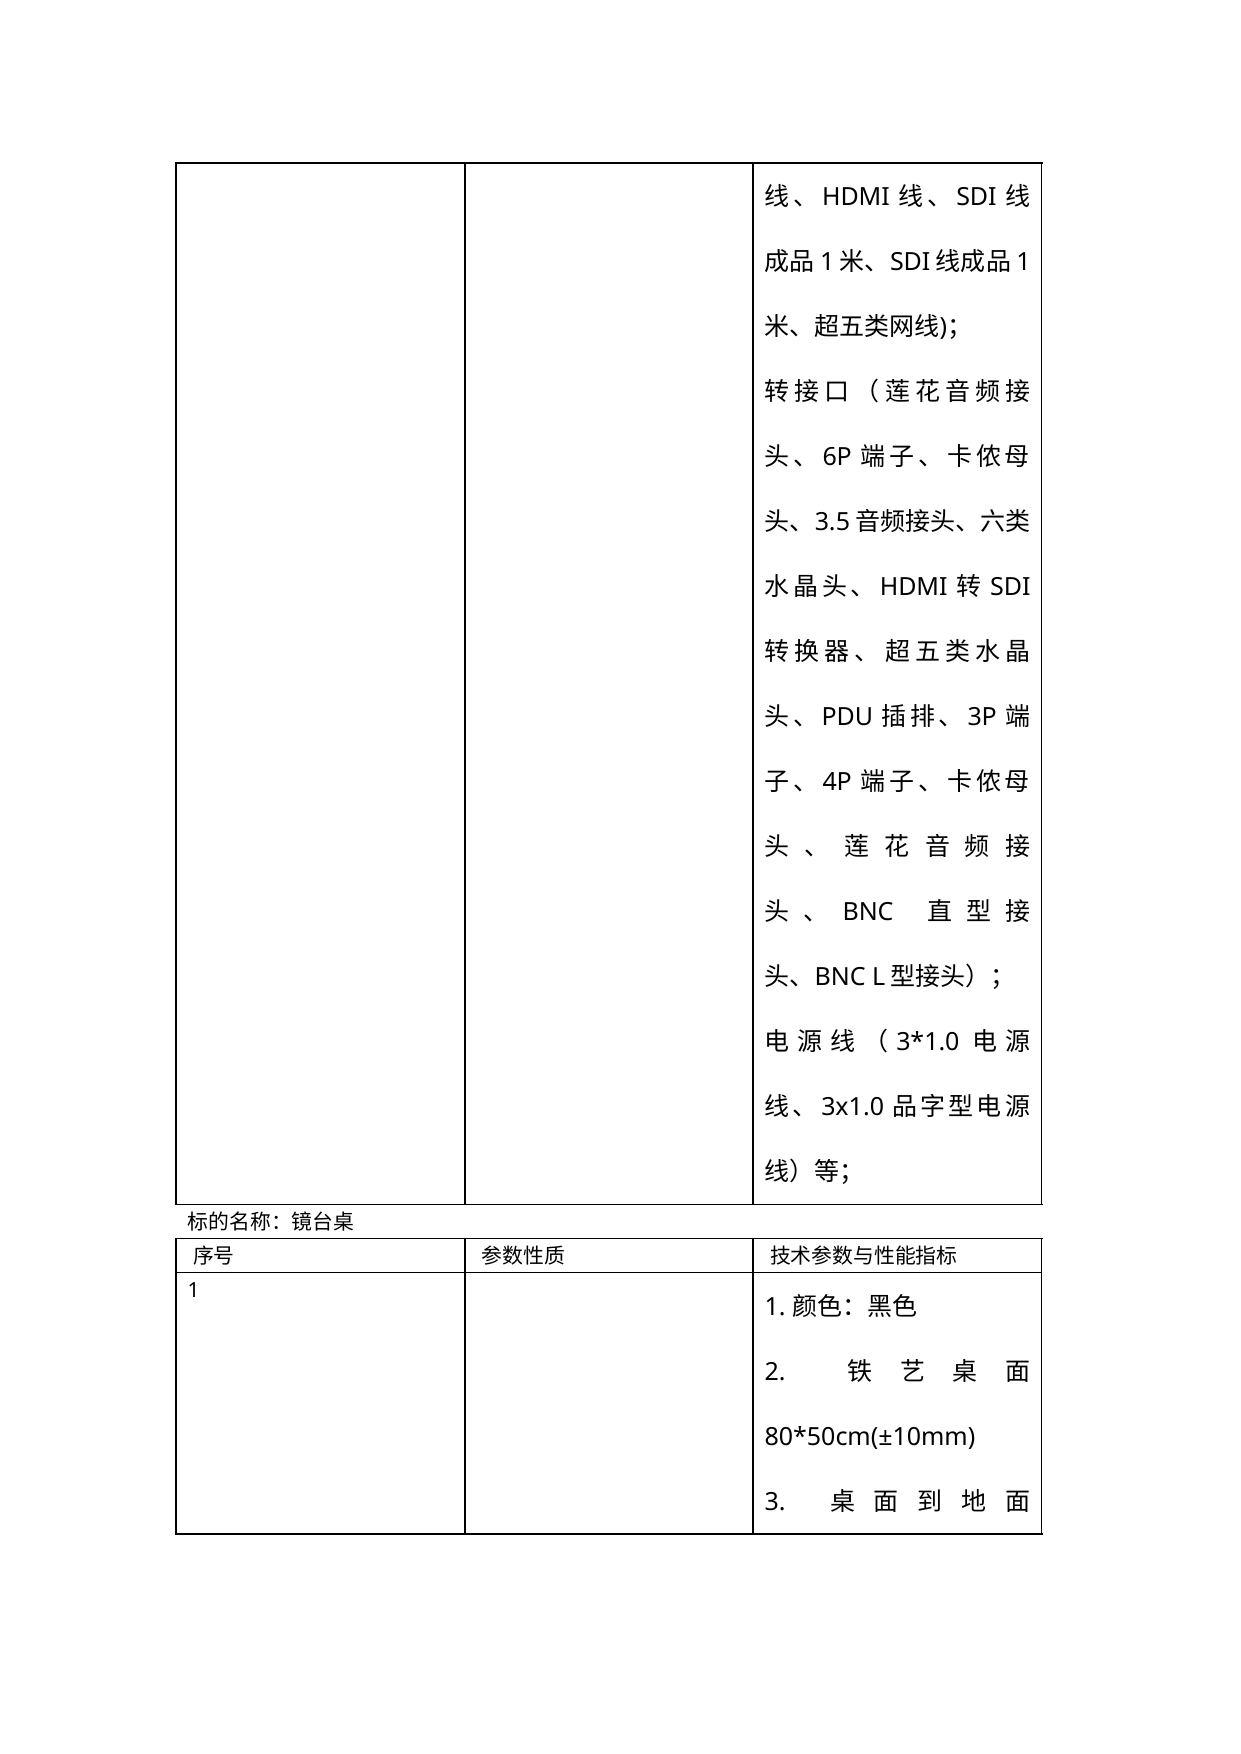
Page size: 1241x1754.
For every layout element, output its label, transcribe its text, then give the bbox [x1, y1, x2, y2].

table_header 序号 [177, 1239, 464, 1272]
table_cell 1 [177, 164, 464, 1203]
table_header 参数性质 [466, 1239, 752, 1272]
text 标的名称：镜台桌 [187, 1205, 1053, 1238]
table_header 技术参数与性能指标 [754, 1239, 1041, 1272]
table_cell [754, 164, 1041, 1203]
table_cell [754, 1273, 1041, 1533]
table_cell [466, 164, 752, 1203]
table_cell 1 [177, 1273, 464, 1533]
table_cell [466, 1273, 752, 1533]
